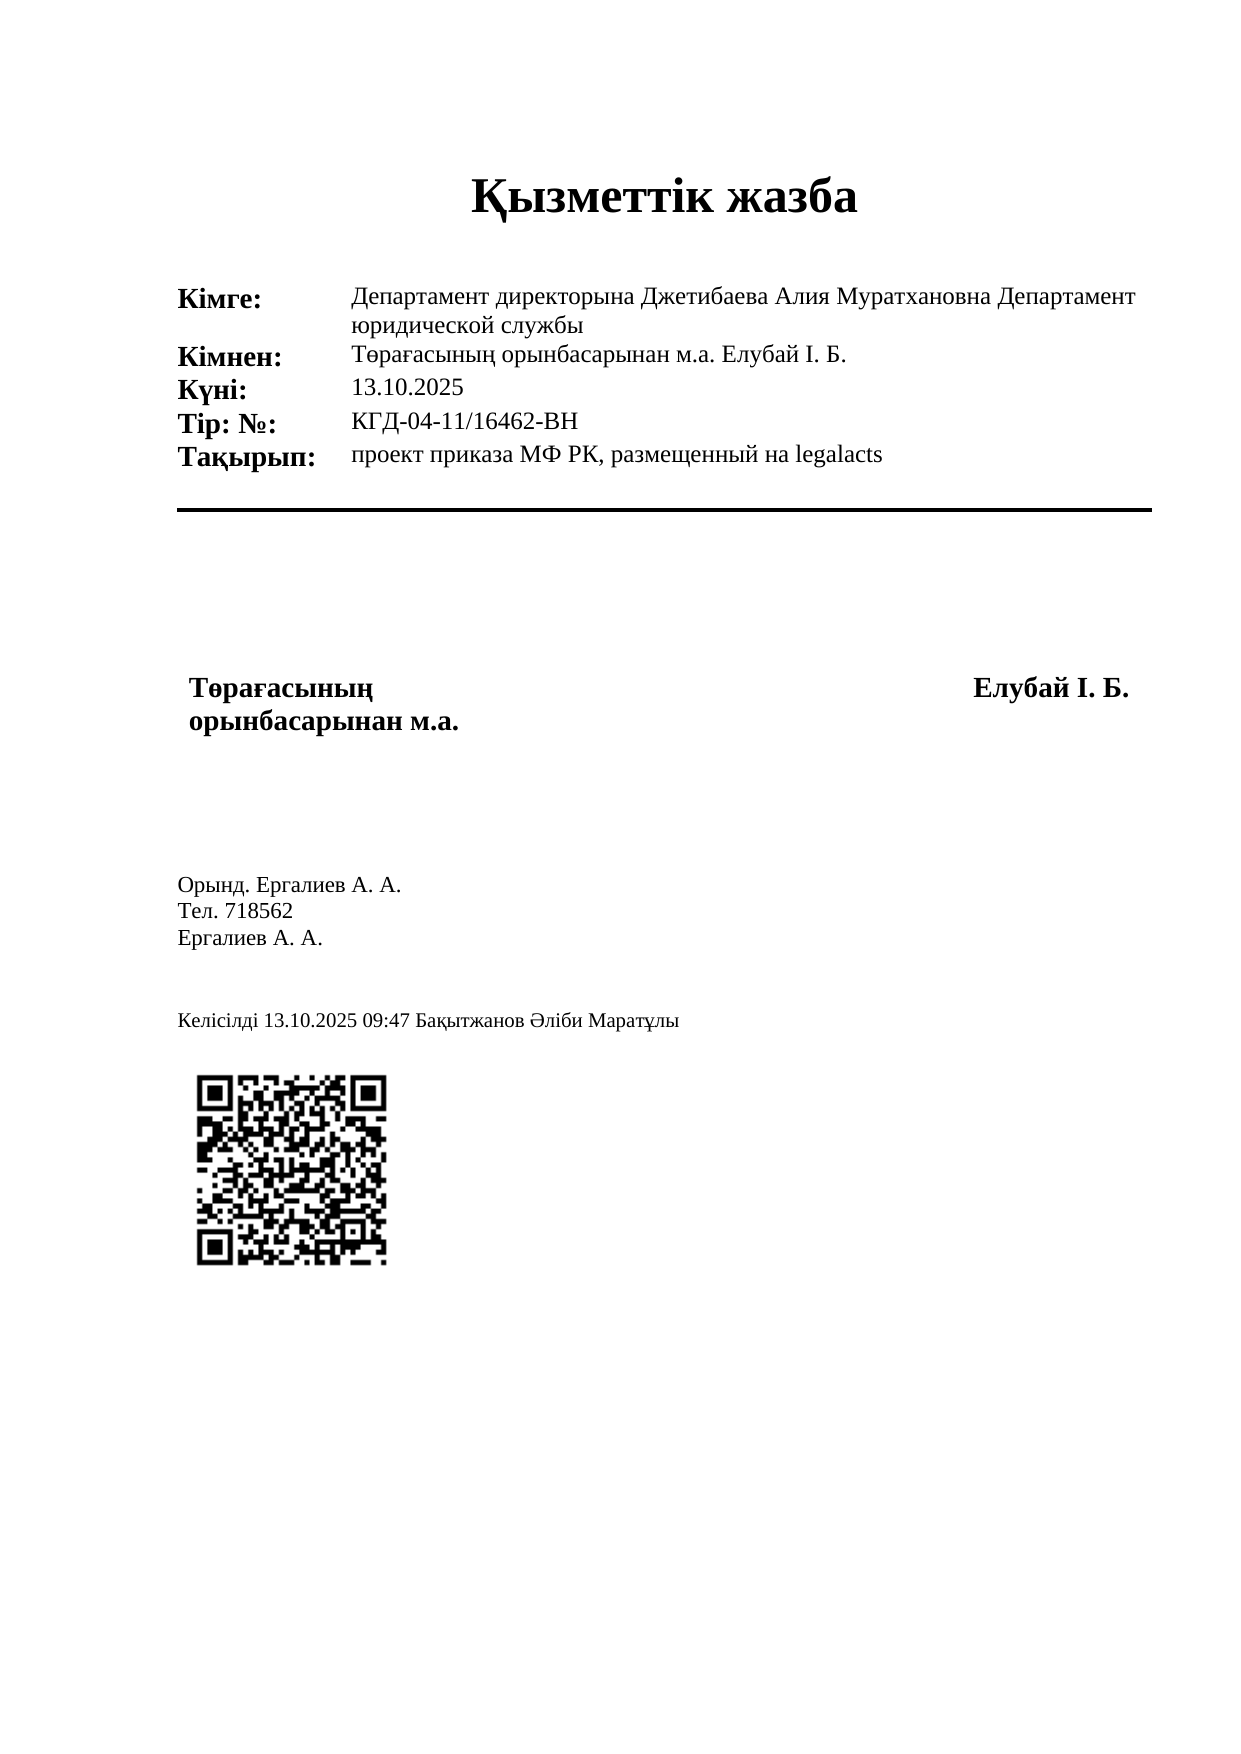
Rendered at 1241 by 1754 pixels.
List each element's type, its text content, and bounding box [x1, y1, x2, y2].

table_cell Күні: [166, 372, 340, 406]
table_cell 13.10.2025 [340, 372, 1175, 406]
text Келісілді 13.10.2025 09:47 Бақытжанов Әліби Маратұлы [177, 1008, 1152, 1032]
table_cell Төрағасының орынбасарынан м.а. Елубай І. Б. [340, 339, 1175, 372]
text Ергалиев А. А. [177, 924, 1152, 950]
picture [177, 1056, 407, 1286]
table_header Төрағасының орынбасарынан м.а. [177, 670, 579, 737]
table_cell Кімнен: [166, 339, 340, 372]
text Тел. 718562 [177, 897, 1152, 924]
text Қызметтік жазба [177, 166, 1152, 224]
table_header Елубай І. Б. [579, 670, 1141, 737]
table_cell проект приказа МФ РК, размещенный на legalacts [340, 439, 1175, 473]
table_cell КГД-04-11/16462-ВН [340, 406, 1175, 439]
table_cell Тір: №: [166, 406, 340, 439]
table_header Кімге: [166, 281, 340, 339]
table_cell Тақырып: [166, 439, 340, 473]
text Орынд. Ергалиев А. А. [177, 871, 1152, 897]
table_header Департамент директорына Джетибаева Алия Муратхановна Департамент юридической службы [340, 281, 1175, 339]
